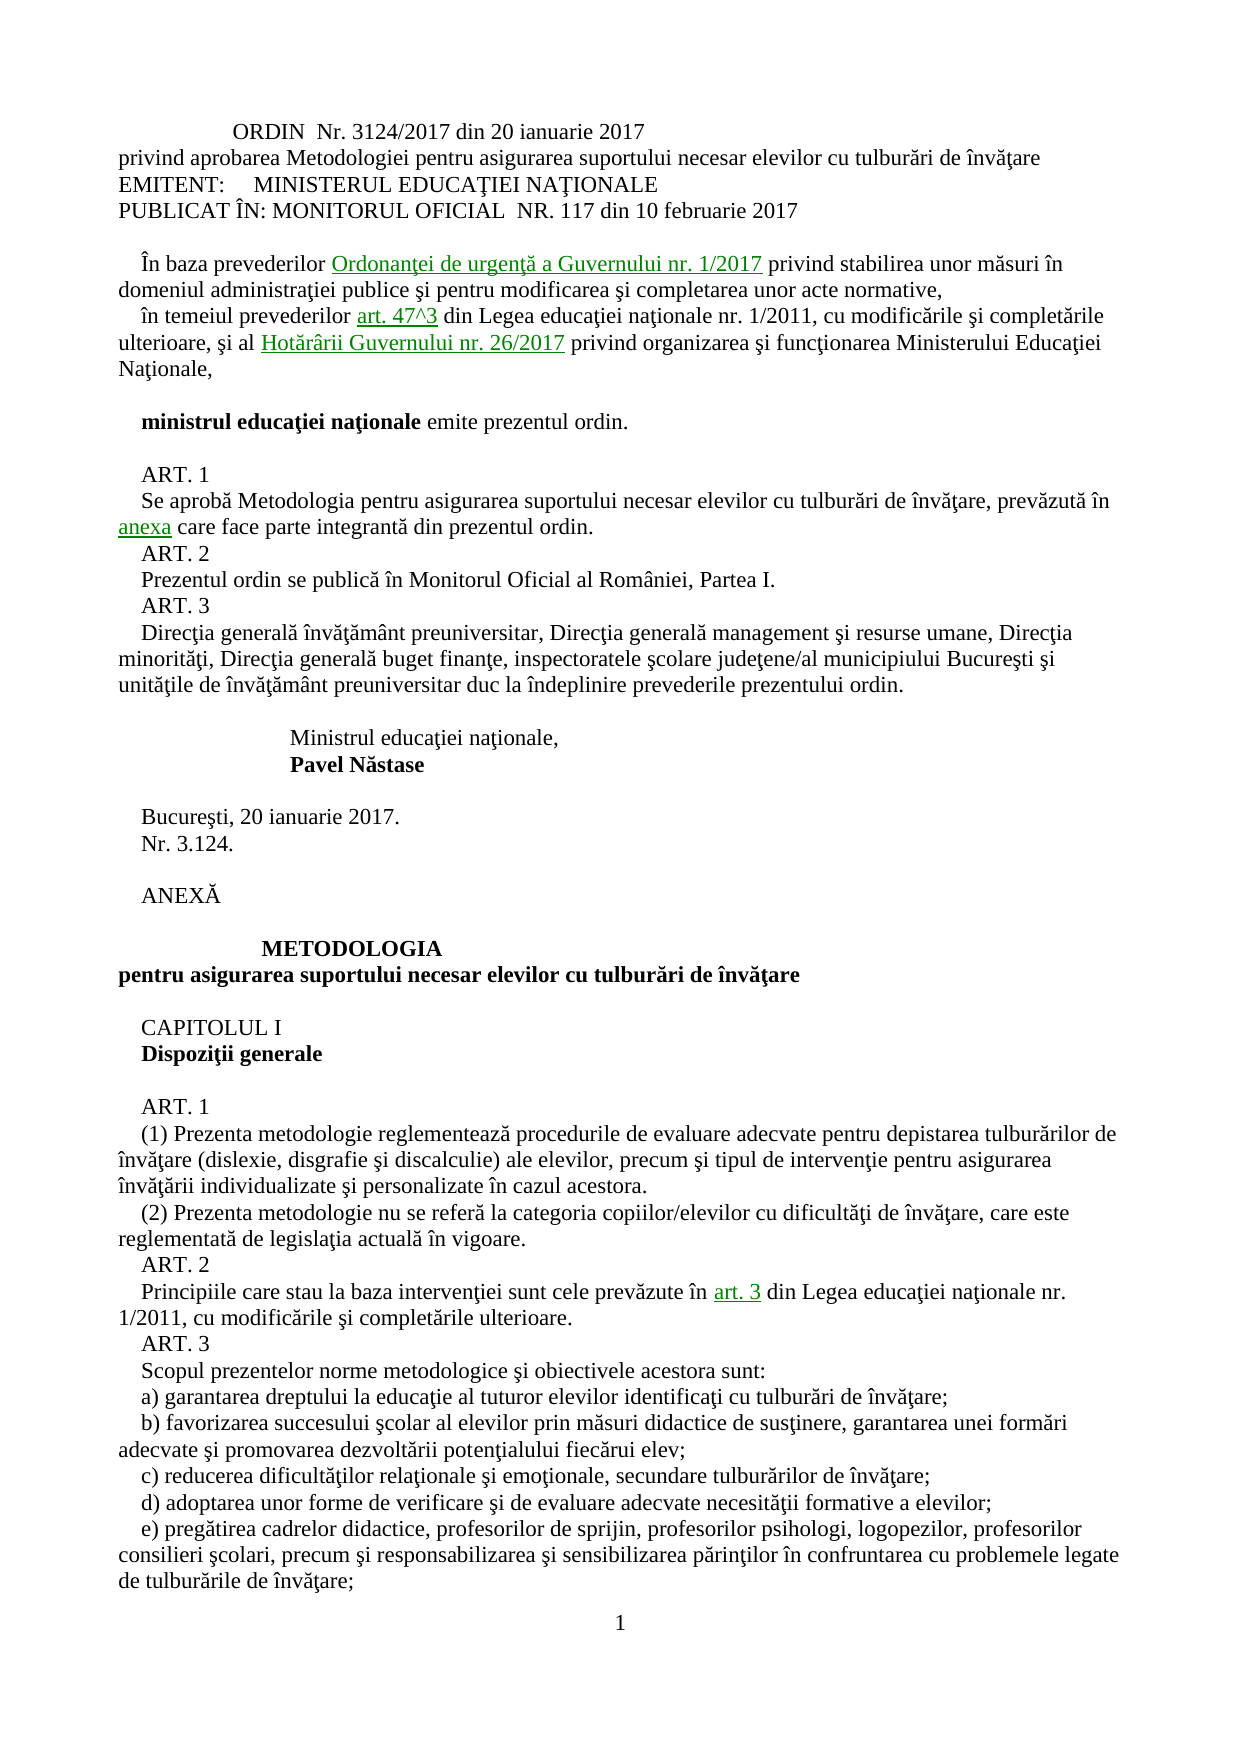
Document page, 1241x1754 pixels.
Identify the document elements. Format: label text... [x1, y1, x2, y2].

text c) reducerea dificultăţilor relaţionale şi emoţionale, secundare tulburărilor de învăţare; [118, 1462, 1122, 1488]
text PUBLICAT ÎN: MONITORUL OFICIAL NR. 117 din 10 februarie 2017 [118, 197, 1122, 223]
text Dispoziţii generale [118, 1041, 1122, 1067]
text Scopul prezentelor norme metodologice şi obiectivele acestora sunt: [118, 1357, 1122, 1383]
text ART. 1 [118, 1093, 1122, 1119]
text d) adoptarea unor forme de verificare şi de evaluare adecvate necesităţii formative a elevilor; [118, 1488, 1122, 1515]
text CAPITOLUL I [118, 1014, 1122, 1041]
text (2) Prezenta metodologie nu se referă la categoria copiilor/elevilor cu dificultăţi de învăţare, care este reglementată de legislaţia actuală în vigoare. [118, 1199, 1122, 1251]
text în temeiul prevederilor art. 47^3 din Legea educaţiei naţionale nr. 1/2011, cu modificările şi completările ulterioare, şi al Hotărârii Guvernului nr. 26/2017 privind organizarea şi funcţionarea Ministerului Educaţiei Naţionale, [118, 303, 1122, 382]
text ART. 3 [118, 592, 1122, 619]
text a) garantarea dreptului la educaţie al tuturor elevilor identificaţi cu tulburări de învăţare; [118, 1383, 1122, 1409]
text Ministrul educaţiei naţionale, [118, 724, 1122, 751]
text Prezentul ordin se publică în Monitorul Oficial al României, Partea I. [118, 566, 1122, 592]
text ART. 1 [118, 461, 1122, 487]
text ANEXĂ [118, 882, 1122, 909]
text privind aprobarea Metodologiei pentru asigurarea suportului necesar elevilor cu tulburări de învăţare [118, 144, 1122, 171]
text Pavel Năstase [118, 751, 1122, 777]
text ART. 3 [118, 1330, 1122, 1357]
text EMITENT: MINISTERUL EDUCAŢIEI NAŢIONALE [118, 171, 1122, 197]
text Direcţia generală învăţământ preuniversitar, Direcţia generală management şi resurse umane, Direcţia minorităţi, Direcţia generală buget finanţe, inspectoratele şcolare judeţene/al municipiului Bucureşti şi unităţile de învăţământ preuniversitar duc la îndeplinire prevederile prezentului ordin. [118, 619, 1122, 698]
text b) favorizarea succesului şcolar al elevilor prin măsuri didactice de susţinere, garantarea unei formări adecvate şi promovarea dezvoltării potenţialului fiecărui elev; [118, 1409, 1122, 1462]
text Nr. 3.124. [118, 830, 1122, 856]
text ART. 2 [118, 1251, 1122, 1278]
text e) pregătirea cadrelor didactice, profesorilor de sprijin, profesorilor psihologi, logopezilor, profesorilor consilieri şcolari, precum şi responsabilizarea şi sensibilizarea părinţilor în confruntarea cu problemele legate de tulburările de învăţare; [118, 1515, 1122, 1594]
text METODOLOGIA [118, 935, 1122, 961]
text ORDIN Nr. 3124/2017 din 20 ianuarie 2017 [118, 118, 1122, 144]
text pentru asigurarea suportului necesar elevilor cu tulburări de învăţare [118, 961, 1122, 988]
text (1) Prezenta metodologie reglementează procedurile de evaluare adecvate pentru depistarea tulburărilor de învăţare (dislexie, disgrafie şi discalculie) ale elevilor, precum şi tipul de intervenţie pentru asigurarea învăţării individualizate şi personalizate în cazul acestora. [118, 1119, 1122, 1199]
text ministrul educaţiei naţionale emite prezentul ordin. [118, 408, 1122, 434]
text Principiile care stau la baza intervenţiei sunt cele prevăzute în art. 3 din Legea educaţiei naţionale nr. 1/2011, cu modificările şi completările ulterioare. [118, 1278, 1122, 1330]
text ART. 2 [118, 540, 1122, 566]
text Se aprobă Metodologia pentru asigurarea suportului necesar elevilor cu tulburări de învăţare, prevăzută în anexa care face parte integrantă din prezentul ordin. [118, 487, 1122, 540]
text Bucureşti, 20 ianuarie 2017. [118, 803, 1122, 830]
text În baza prevederilor Ordonanţei de urgenţă a Guvernului nr. 1/2017 privind stabilirea unor măsuri în domeniul administraţiei publice şi pentru modificarea şi completarea unor acte normative, [118, 250, 1122, 303]
